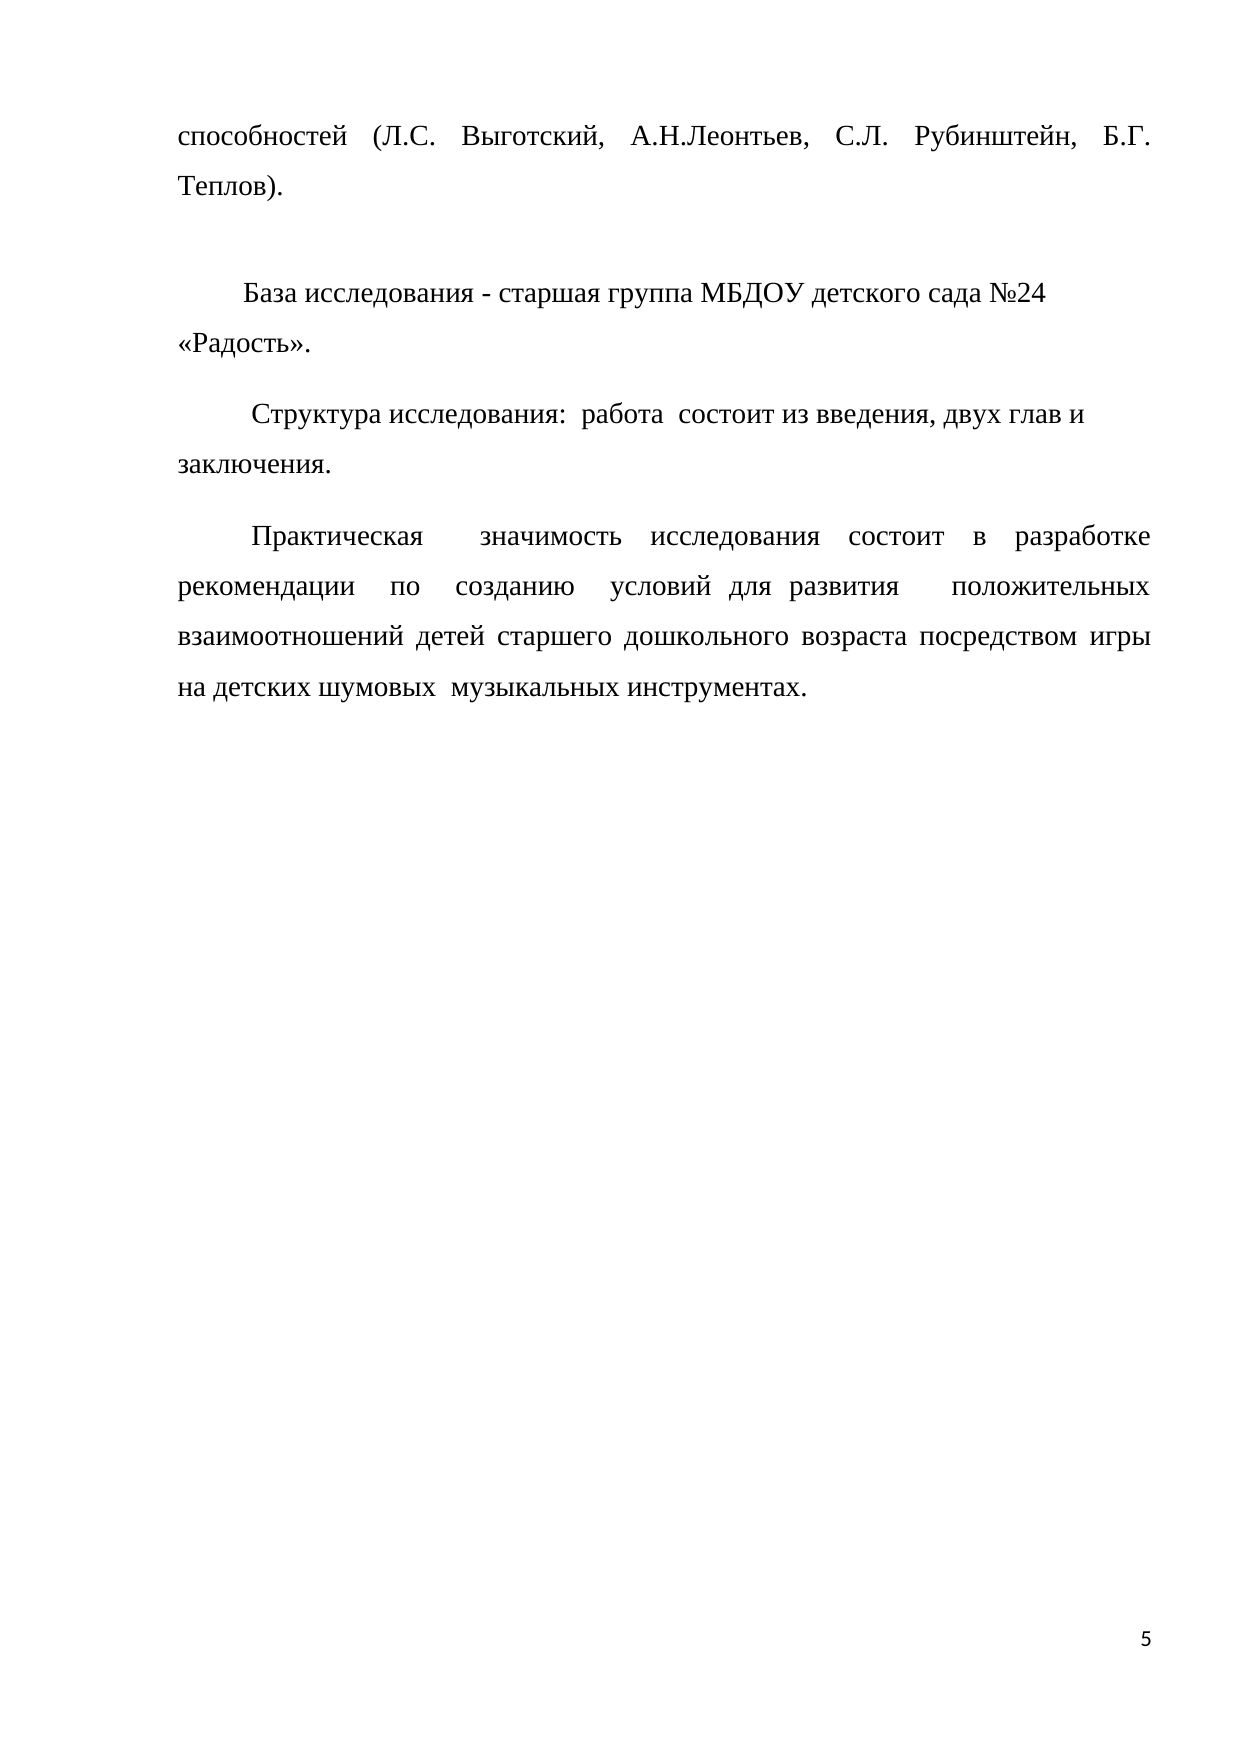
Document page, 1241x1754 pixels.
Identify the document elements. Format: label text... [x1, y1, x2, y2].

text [177, 118, 1152, 202]
text Практическая значимость исследования состоит в разработке рекомендации по созданию условий для развития положительных взаимоотношений детей старшего дошкольного возраста посредством игры на детских шумовых музыкальных инструментах. [177, 518, 1152, 702]
text Структура исследования: работа состоит из введения, двух глав и заключения. [177, 396, 1152, 480]
text База исследования - старшая группа МБДОУ детского сада №24 «Радость». [177, 275, 1152, 359]
